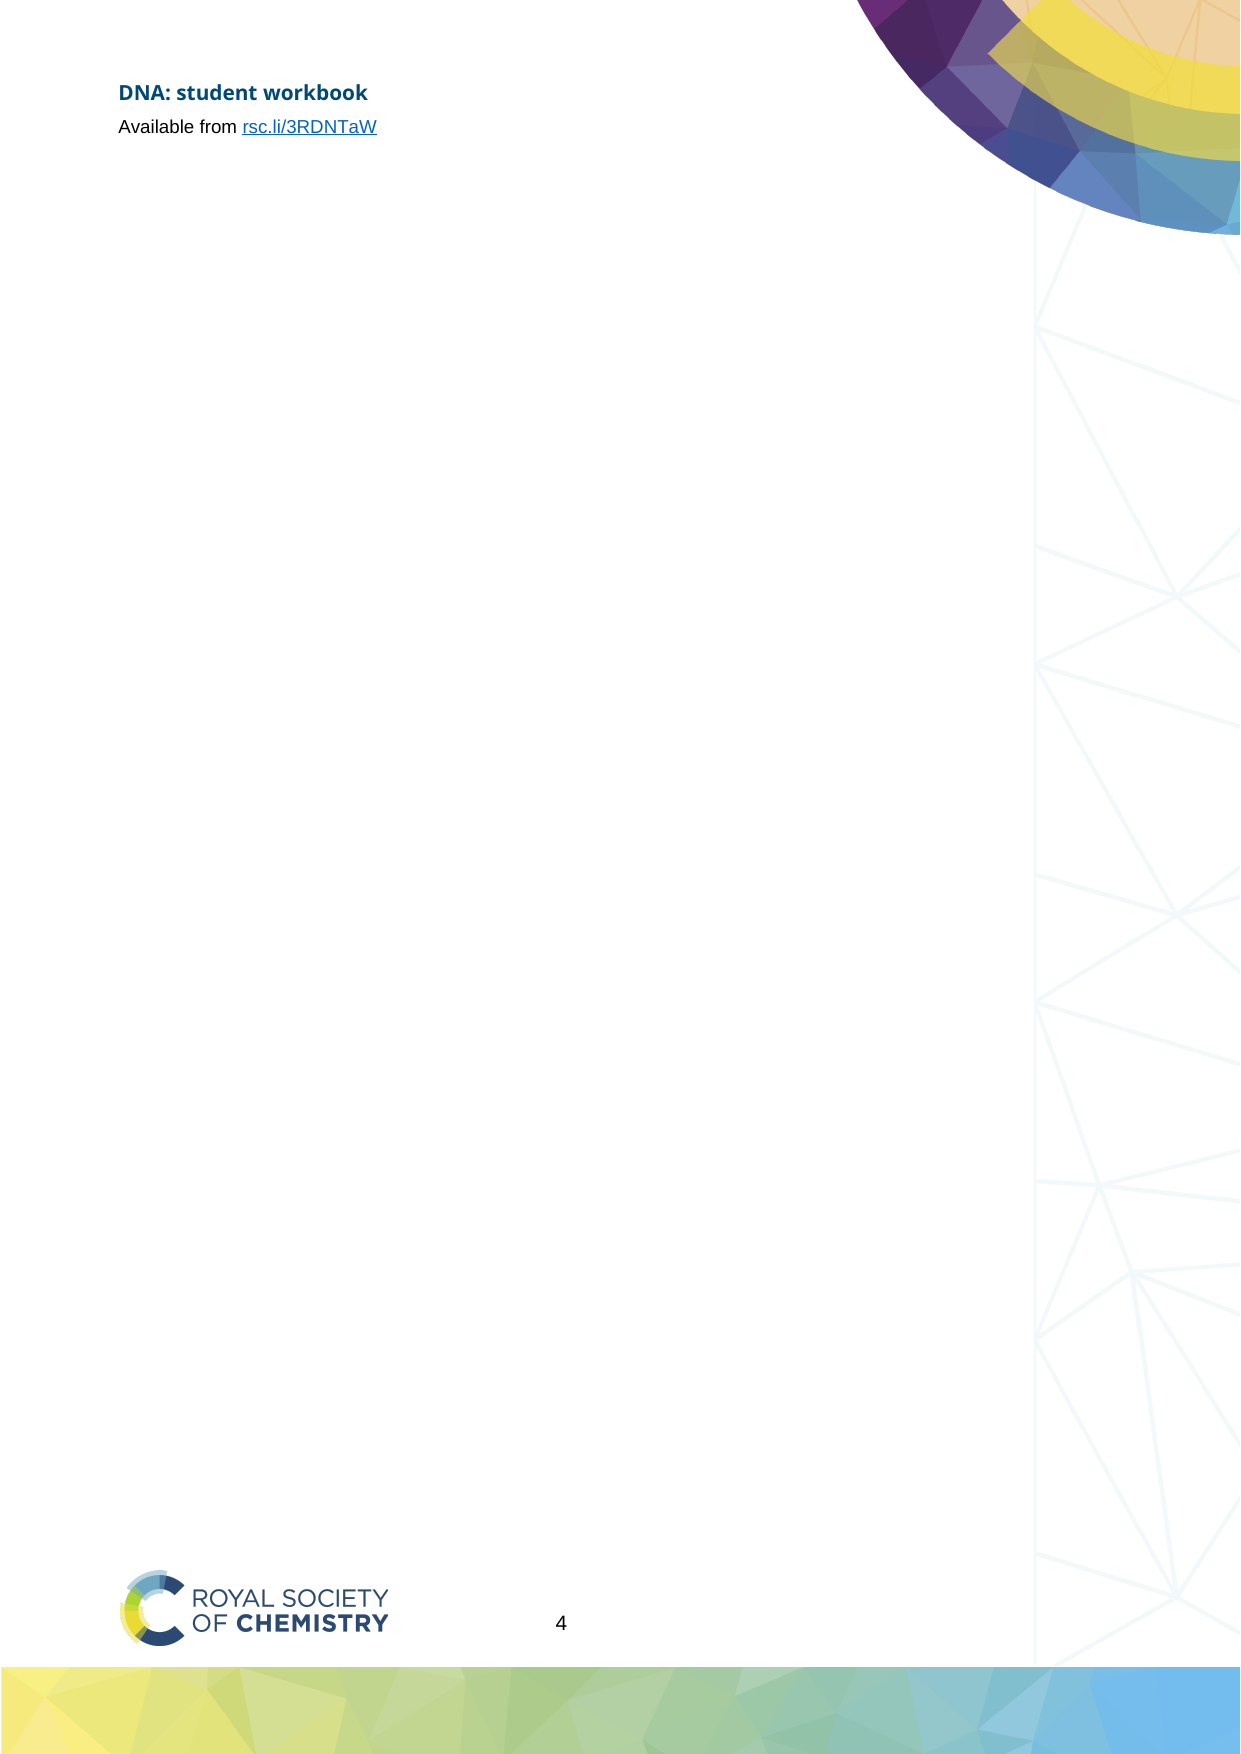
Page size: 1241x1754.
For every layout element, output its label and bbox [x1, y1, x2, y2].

picture [119, 1570, 389, 1646]
picture [1, 1667, 1241, 1754]
picture [805, 0, 1241, 1666]
